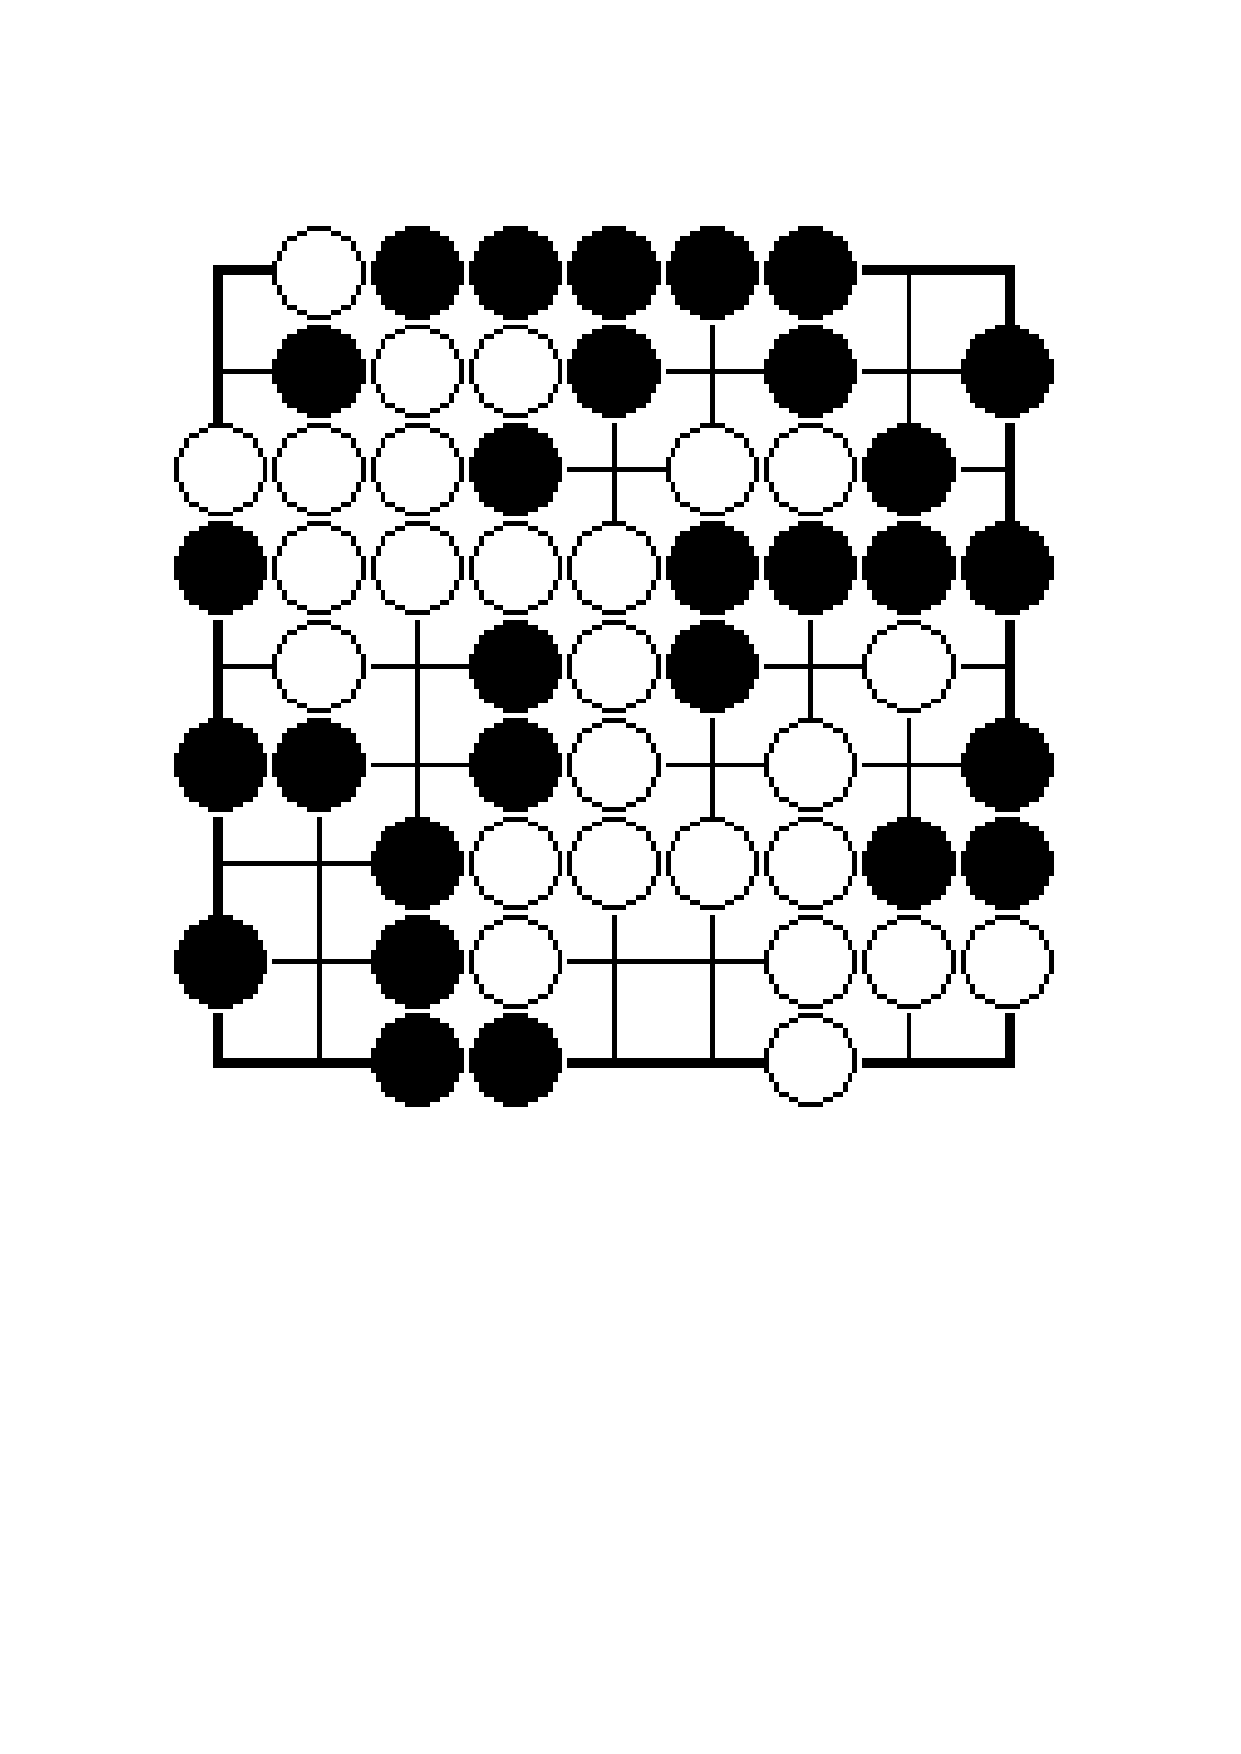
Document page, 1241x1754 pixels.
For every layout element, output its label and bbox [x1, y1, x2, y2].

picture [150, 203, 1084, 1137]
